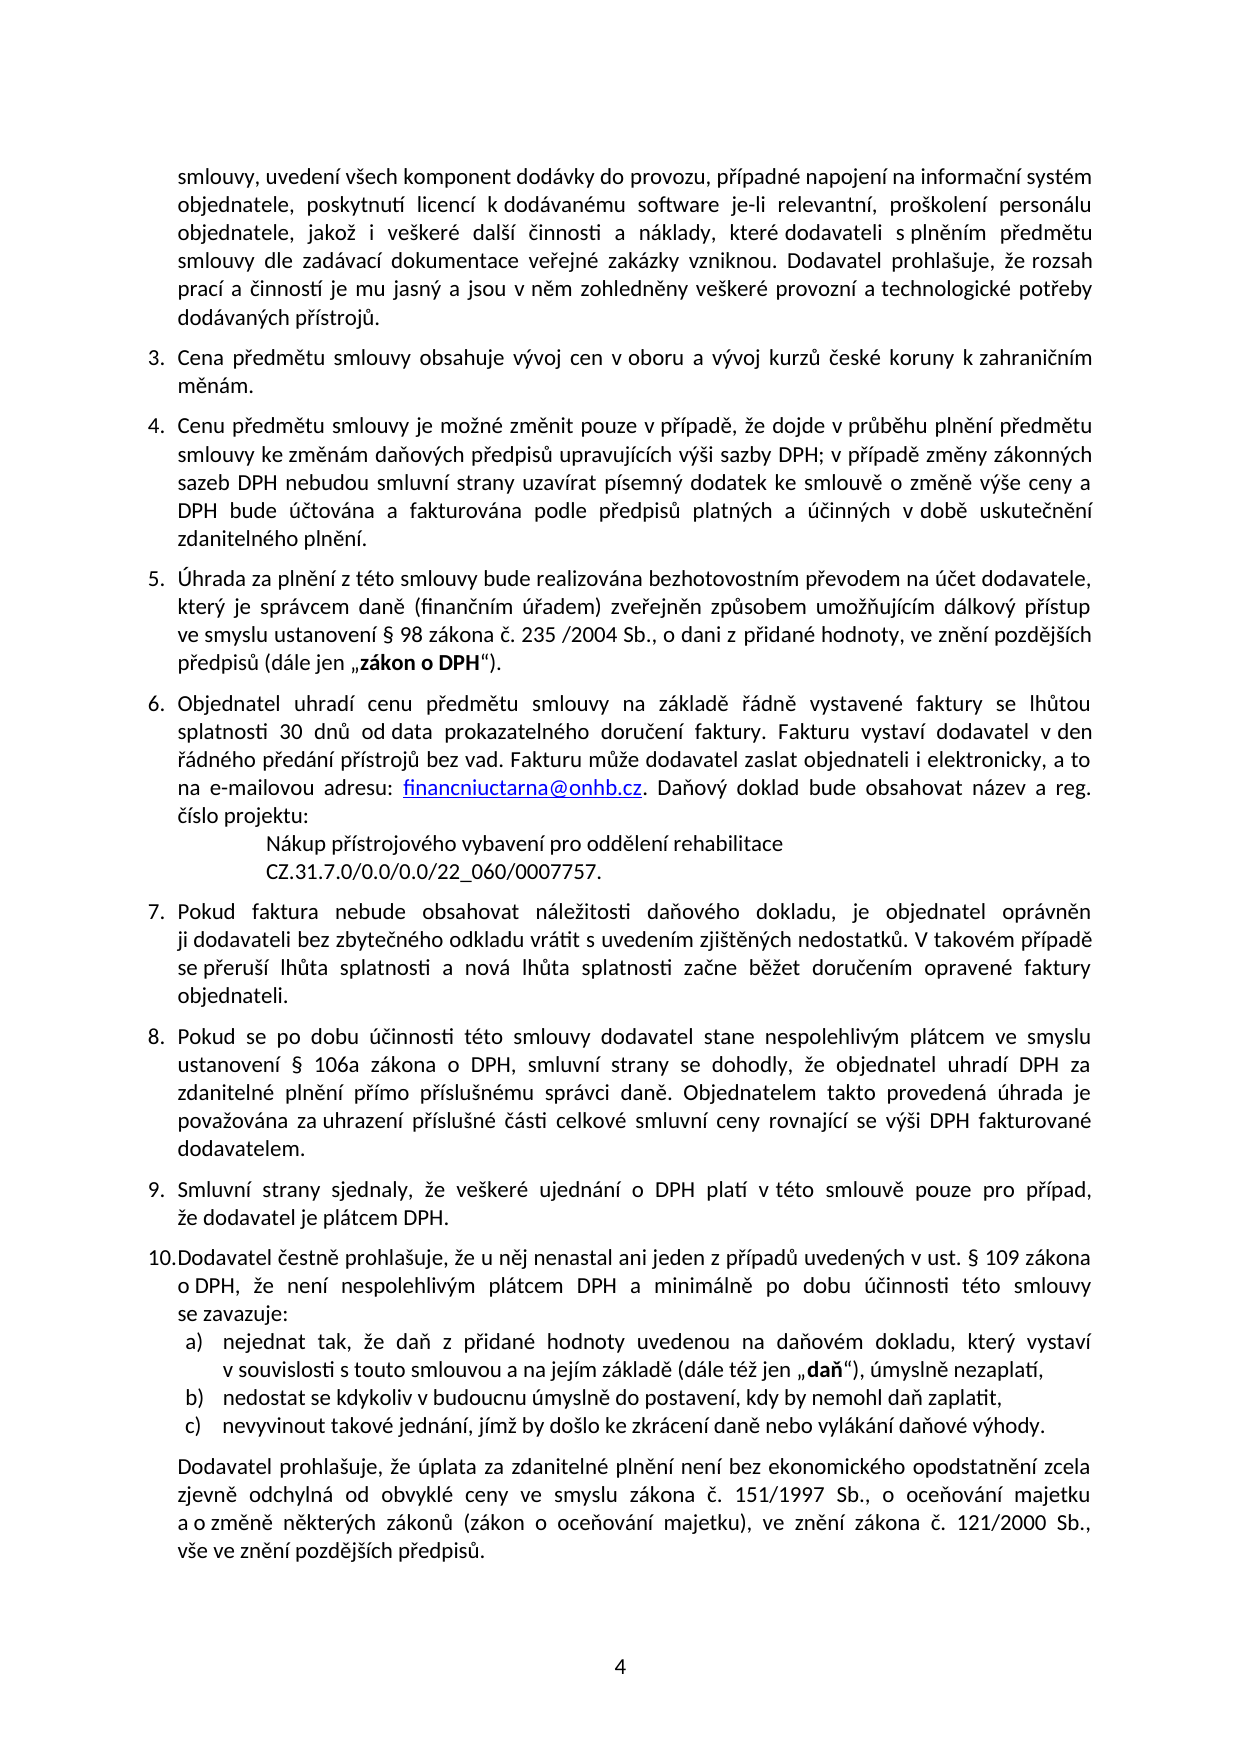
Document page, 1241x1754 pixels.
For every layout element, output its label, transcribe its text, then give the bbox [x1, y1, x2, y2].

list nevyvinout takové jednání, jímž by došlo ke zkrácení daně nebo vylákání daňové výhody. [185, 1411, 1093, 1439]
list Úhrada za plnění z této smlouvy bude realizována bezhotovostním převodem na účet dodavatele, který je správcem daně (finančním úřadem) zveřejněn způsobem umožňujícím dálkový přístup ve smyslu ustanovení § 98 zákona č. 235 /2004 Sb., o dani z přidané hodnoty, ve znění pozdějších předpisů (dále jen „zákon o DPH“). [148, 564, 1093, 676]
list Smluvní strany sjednaly, že veškeré ujednání o DPH platí v této smlouvě pouze pro případ, že dodavatel je plátcem DPH. [148, 1175, 1093, 1231]
list Dodavatel čestně prohlašuje, že u něj nenastal ani jeden z případů uvedených v ust. § 109 zákona o DPH, že není nespolehlivým plátcem DPH a minimálně po dobu účinnosti této smlouvy se zavazuje: [148, 1243, 1093, 1327]
list Pokud faktura nebude obsahovat náležitosti daňového dokladu, je objednatel oprávněn ji dodavateli bez zbytečného odkladu vrátit s uvedením zjištěných nedostatků. V takovém případě se přeruší lhůta splatnosti a nová lhůta splatnosti začne běžet doručením opravené faktury objednateli. [148, 897, 1093, 1009]
list Dodavatel prohlašuje, že úplata za zdanitelné plnění není bez ekonomického opodstatnění zcela zjevně odchylná od obvyklé ceny ve smyslu zákona č. 151/1997 Sb., o oceňování majetku a o změně některých zákonů (zákon o oceňování majetku), ve znění zákona č. 121/2000 Sb., vše ve znění pozdějších předpisů. [177, 1452, 1093, 1564]
list Pokud se po dobu účinnosti této smlouvy dodavatel stane nespolehlivým plátcem ve smyslu ustanovení § 106a zákona o DPH, smluvní strany se dohodly, že objednatel uhradí DPH za zdanitelné plnění přímo příslušnému správci daně. Objednatelem takto provedená úhrada je považována za uhrazení příslušné části celkové smluvní ceny rovnající se výši DPH fakturované dodavatelem. [148, 1022, 1093, 1162]
list nejednat tak, že daň z přidané hodnoty uvedenou na daňovém dokladu, který vystaví v souvislosti s touto smlouvou a na jejím základě (dále též jen „daň“), úmyslně nezaplatí, [185, 1327, 1093, 1383]
list Nákup přístrojového vybavení pro oddělení rehabilitace [266, 829, 1093, 857]
list nedostat se kdykoliv v budoucnu úmyslně do postavení, kdy by nemohl daň zaplatit, [185, 1383, 1093, 1411]
list Objednatel uhradí cenu předmětu smlouvy na základě řádně vystavené faktury se lhůtou splatnosti 30 dnů od data prokazatelného doručení faktury. Fakturu vystaví dodavatel v den řádného předání přístrojů bez vad. Fakturu může dodavatel zaslat objednateli i elektronicky, a to na e-mailovou adresu: financniuctarna@onhb.cz. Daňový doklad bude obsahovat název a reg. číslo projektu: [148, 689, 1093, 829]
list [148, 162, 1093, 331]
list Cena předmětu smlouvy obsahuje vývoj cen v oboru a vývoj kurzů české koruny k zahraničním měnám. [148, 343, 1093, 399]
list Cenu předmětu smlouvy je možné změnit pouze v případě, že dojde v průběhu plnění předmětu smlouvy ke změnám daňových předpisů upravujících výši sazby DPH; v případě změny zákonných sazeb DPH nebudou smluvní strany uzavírat písemný dodatek ke smlouvě o změně výše ceny a DPH bude účtována a fakturována podle předpisů platných a účinných v době uskutečnění zdanitelného plnění. [148, 412, 1093, 552]
list CZ.31.7.0/0.0/0.0/22_060/0007757. [266, 857, 1093, 885]
